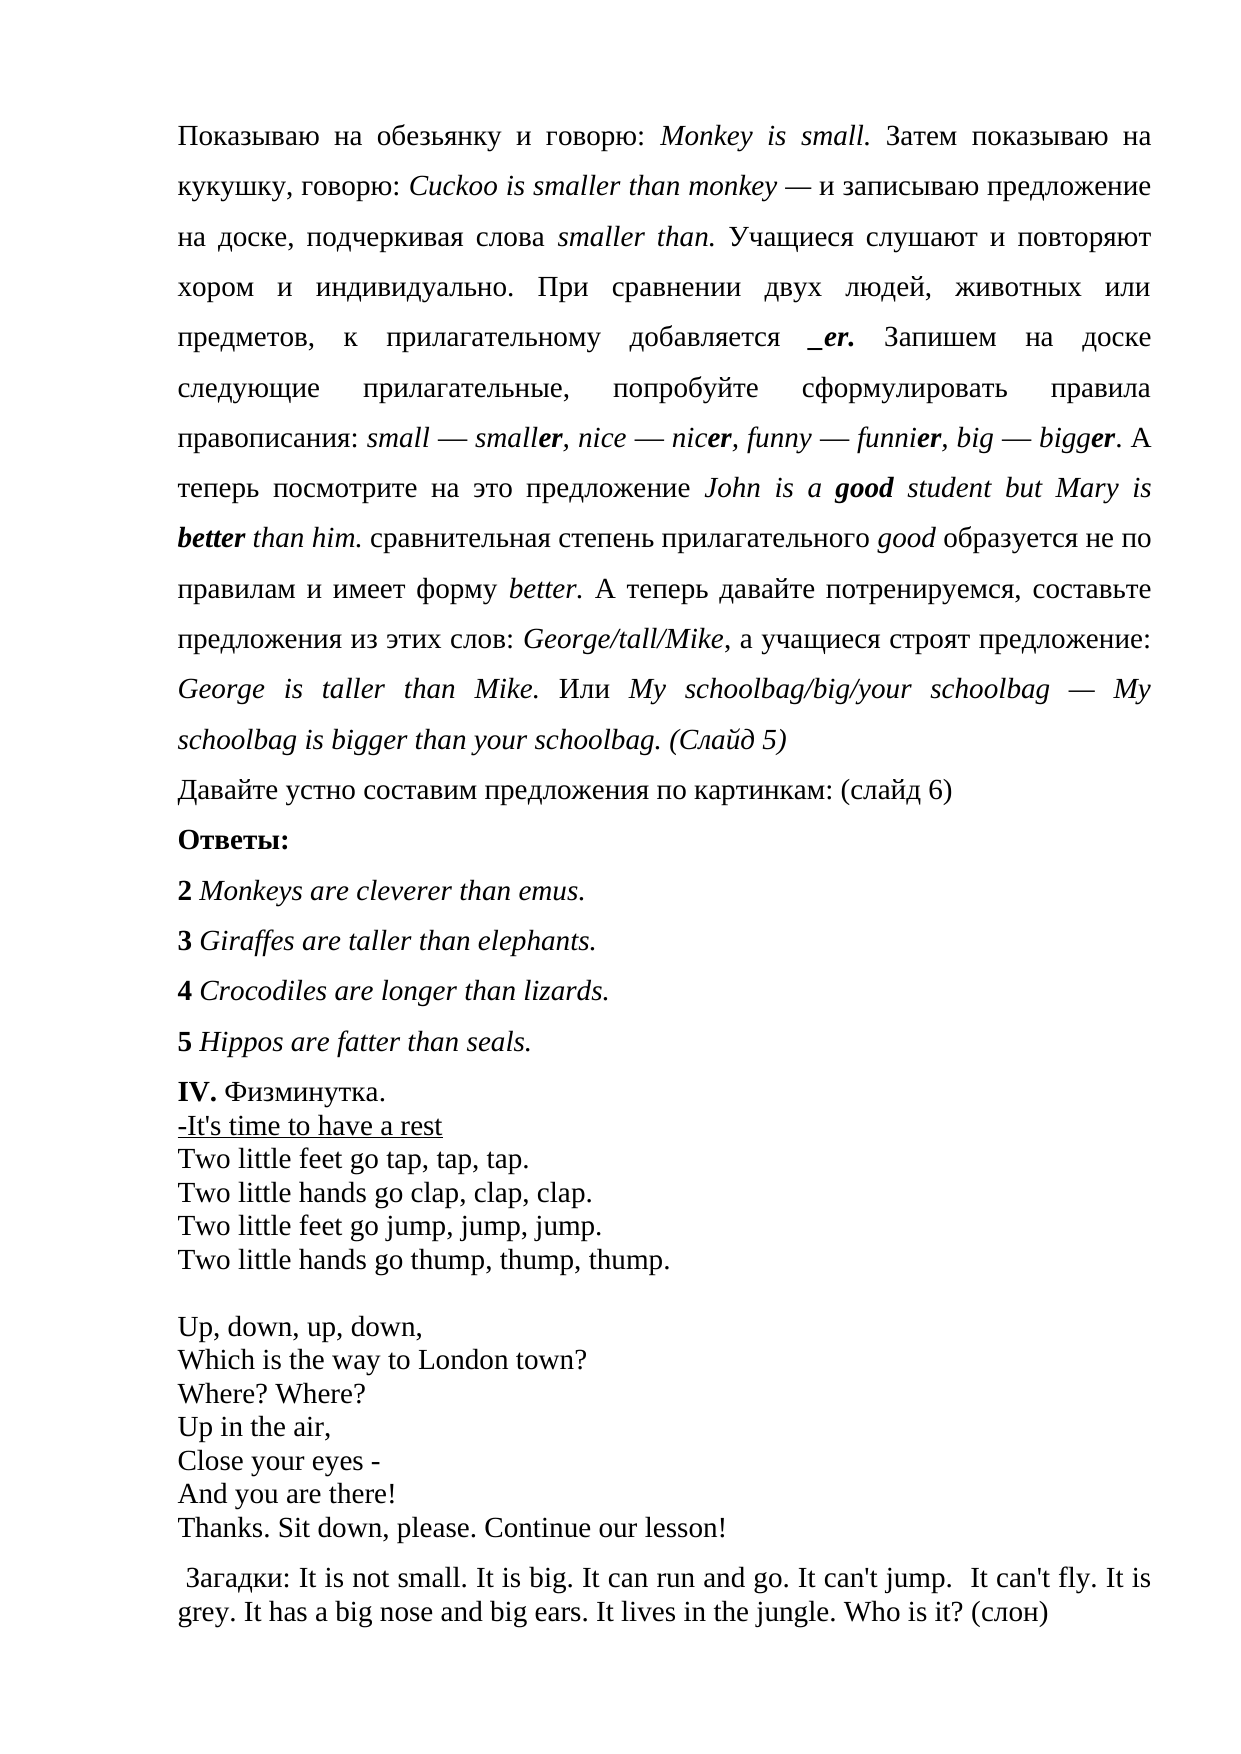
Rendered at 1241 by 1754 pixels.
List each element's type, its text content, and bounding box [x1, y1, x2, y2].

text Two little feet go jump, jump, jump. [177, 1208, 1152, 1242]
text Thanks. Sit down, please. Continue our lesson! [177, 1510, 1152, 1544]
text 2 Monkeys are cleverer than emus. [177, 873, 1152, 906]
text Up, down, up, down, [177, 1309, 1152, 1342]
text Two little hands go clap, clap, clap. [177, 1175, 1152, 1208]
text 5 Hippos are fatter than seals. [177, 1024, 1152, 1057]
text IV. Физминутка. [177, 1074, 1152, 1108]
text Загадки: It is not small. It is big. It can run and go. It can't jump. It can't fly. It is grey. It has a big nose and big ears. It lives in the jungle. Who is it? (слон) [177, 1560, 1152, 1627]
text -It's time to have a rest [177, 1108, 1152, 1141]
text Показываю на обезьянку и говорю: Monkey is small. Затем показываю на кукушку, говорю: Cuckoo is smaller than monkey — и записываю предложение на доске, подчеркивая слова smaller than. Учащиеся слушают и повторяют хором и индивидуально. При сравнении двух людей, животных или предметов, к прилагательному добавляется _er. Запишем на доске следующие прилагательные, попробуйте сформулировать правила правописания: small — smaller, nice — nicer, funny — funnier, big — bigger. А теперь посмотрите на это предложение John is a good student but Mary is better than him. сравнительная степень прилагательного good образуется не по правилам и имеет форму better. А теперь давайте потренируемся, составьте предложения из этих слов: George/tall/Mike, а учащиеся строят предложение: George is taller than Mike. Или My schoolbag/big/your schoolbag — My schoolbag is bigger than your schoolbag. (Слайд 5) [177, 118, 1152, 755]
text Two little hands go thump, thump, thump. [177, 1242, 1152, 1275]
text Up in the air, [177, 1409, 1152, 1443]
text 4 Crocodiles are longer than lizards. [177, 973, 1152, 1007]
text Where? Where? [177, 1376, 1152, 1409]
text 3 Giraffes are taller than elephants. [177, 923, 1152, 957]
text Close your eyes - [177, 1443, 1152, 1477]
text Ответы: [177, 822, 1152, 856]
text Which is the way to London town? [177, 1342, 1152, 1376]
text Давайте устно составим предложения по картинкам: (слайд 6) [177, 772, 1152, 806]
text And you are there! [177, 1477, 1152, 1510]
text Two little feet go tap, tap, tap. [177, 1141, 1152, 1175]
